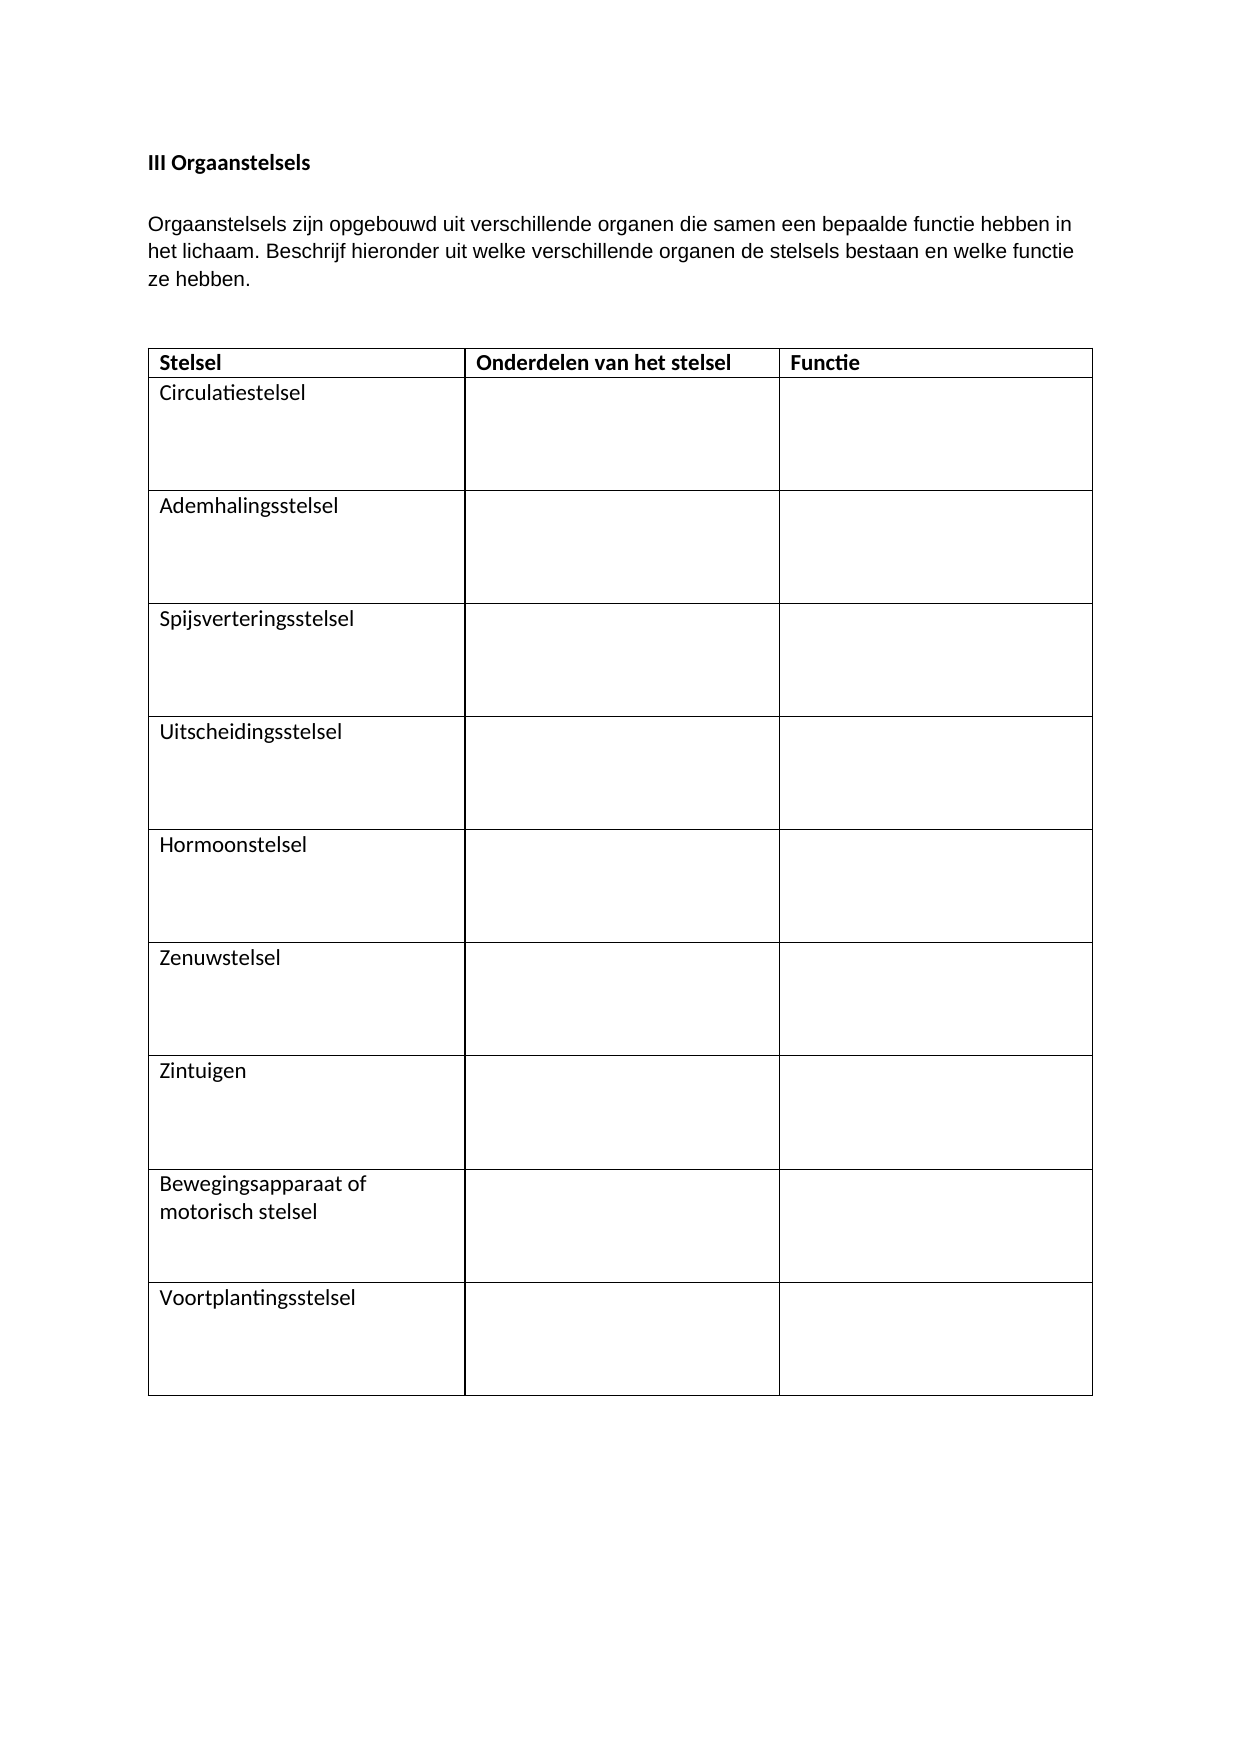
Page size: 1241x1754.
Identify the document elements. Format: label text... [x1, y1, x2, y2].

table_cell [466, 1056, 779, 1168]
table_cell Uitscheidingsstelsel [149, 717, 464, 829]
table_cell [780, 378, 1092, 490]
table_cell [466, 378, 779, 490]
table_cell [780, 943, 1092, 1055]
table_cell Bewegingsapparaat of motorisch stelsel [149, 1170, 464, 1282]
table_cell Zenuwstelsel [149, 943, 464, 1055]
table_cell [780, 1170, 1092, 1282]
table_cell [466, 1170, 779, 1282]
table_cell [466, 491, 779, 603]
table_cell Voortplantingsstelsel [149, 1283, 464, 1395]
text III Orgaanstelsels Orgaanstelsels zijn opgebouwd uit verschillende organen die samen een bepaalde functie hebben in het lichaam. Beschrijf hieronder uit welke verschillende organen de stelsels bestaan en welke functie ze hebben. [148, 148, 1093, 322]
table_header Stelsel [149, 349, 464, 377]
table_cell [466, 943, 779, 1055]
table_cell [780, 830, 1092, 942]
table_header Functie [780, 349, 1092, 377]
table_cell [466, 717, 779, 829]
table_cell [780, 1056, 1092, 1168]
table_cell Spijsverteringsstelsel [149, 604, 464, 716]
table_cell Ademhalingsstelsel [149, 491, 464, 603]
table_cell [466, 830, 779, 942]
table_cell [466, 604, 779, 716]
table_cell Zintuigen [149, 1056, 464, 1168]
table_cell [780, 604, 1092, 716]
table_header Onderdelen van het stelsel [466, 349, 779, 377]
table_cell Hormoonstelsel [149, 830, 464, 942]
table_cell [780, 717, 1092, 829]
table_cell [466, 1283, 779, 1395]
table_cell [780, 491, 1092, 603]
table_cell Circulatiestelsel [149, 378, 464, 490]
table_cell [780, 1283, 1092, 1395]
